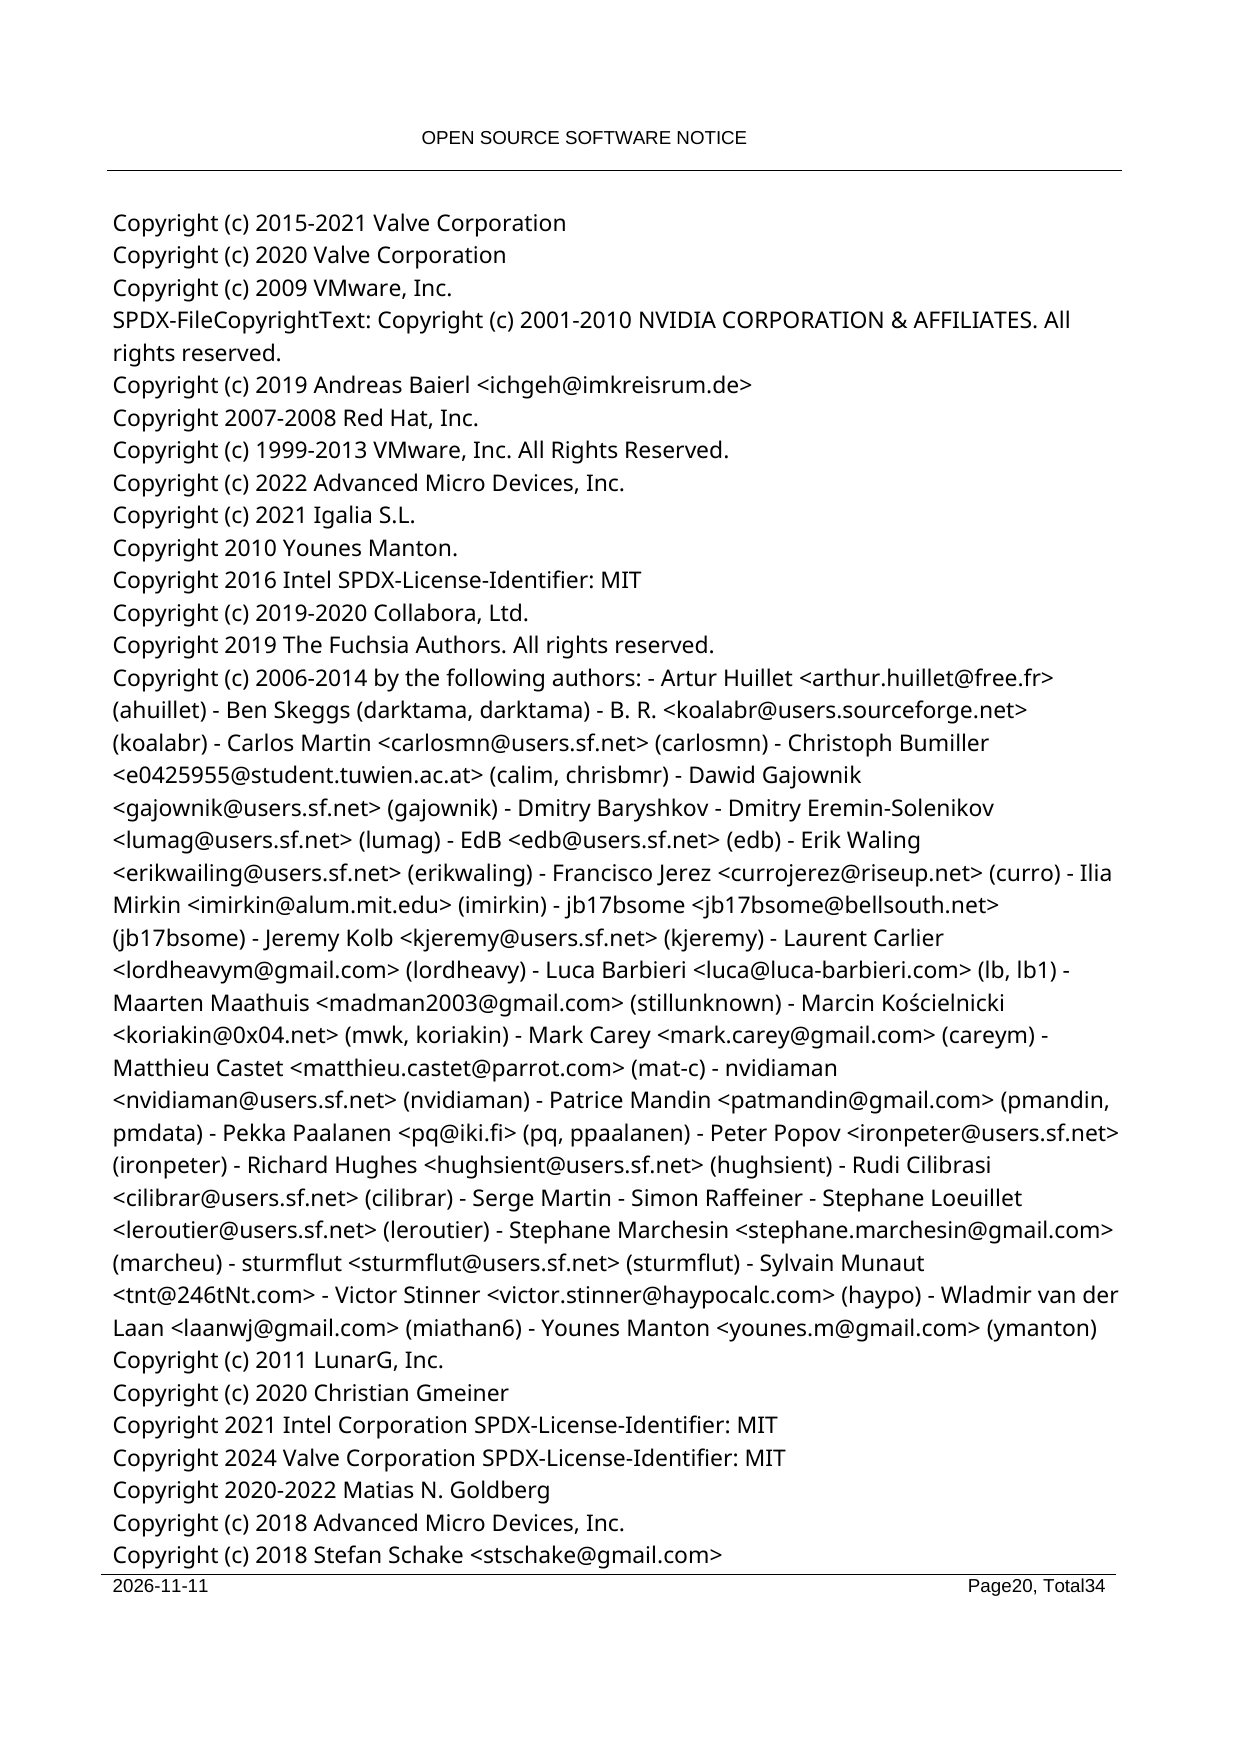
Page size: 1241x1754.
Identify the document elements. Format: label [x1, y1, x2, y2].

text [112, 206, 1128, 1571]
